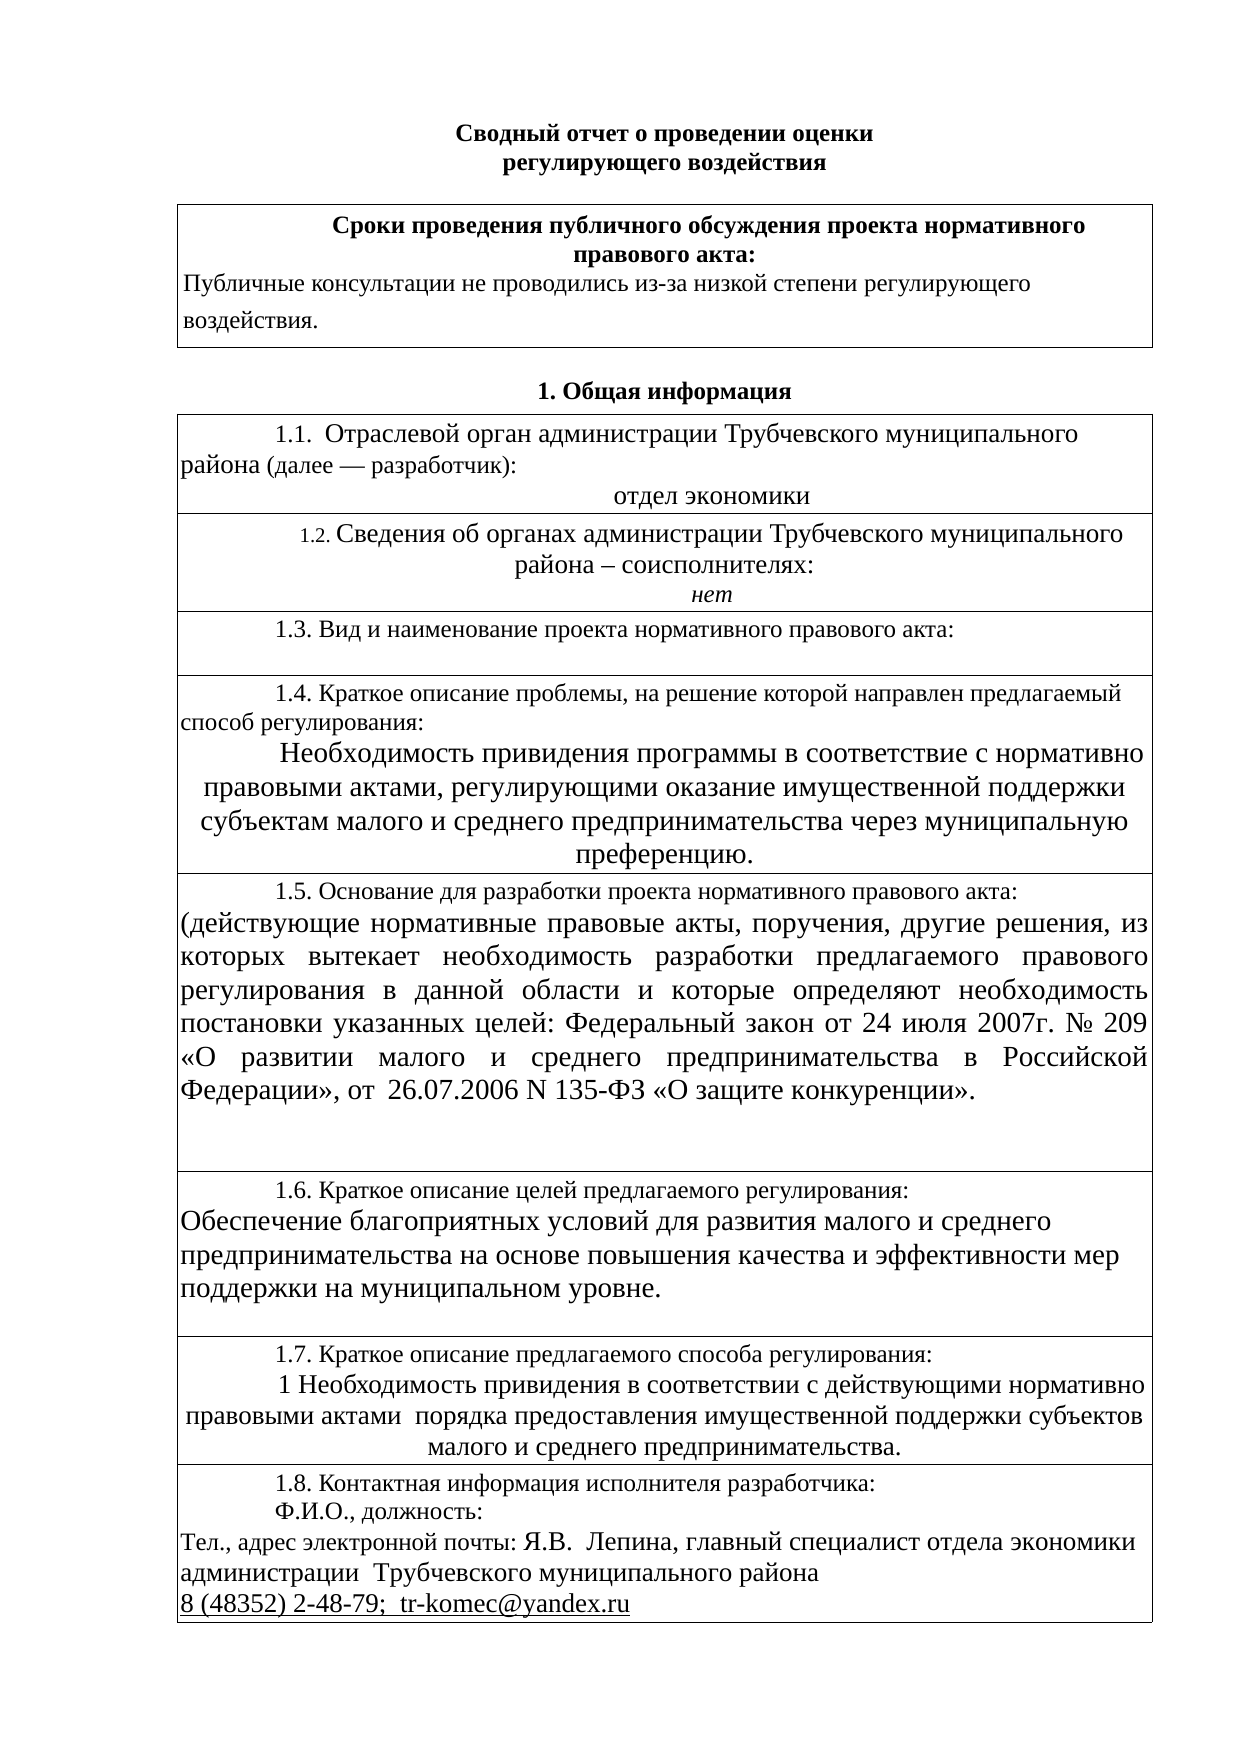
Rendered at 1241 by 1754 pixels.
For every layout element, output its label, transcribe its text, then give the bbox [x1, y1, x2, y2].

table_cell 1.6. Краткое описание целей предлагаемого регулирования: Обеспечение благоприятных условий для развития малого и среднего предпринимательства на основе повышения качества и эффективности мер поддержки на муниципальном уровне. [178, 1172, 1152, 1336]
table_cell 1.8. Контактная информация исполнителя разработчика: Ф.И.О., должность: Тел., адрес электронной почты: Я.В. Лепина, главный специалист отдела экономики администрации Трубчевского муниципального района 8 (48352) 2-48-79; tr-komec@yandex.ru [178, 1465, 1152, 1622]
table_cell 1.4. Краткое описание проблемы, на решение которой направлен предлагаемый способ регулирования: Необходимость привидения программы в соответствие с нормативно правовыми актами, регулирующими оказание имущественной поддержки субъектам малого и среднего предпринимательства через муниципальную преференцию. [178, 676, 1152, 873]
table_cell 1.5. Основание для разработки проекта нормативного правового акта: (действующие нормативные правовые акты, поручения, другие решения, из которых вытекает необходимость разработки предлагаемого правового регулирования в данной области и которые определяют необходимость постановки указанных целей: Федеральный закон от 24 июля 2007г. № 209 «О развитии малого и среднего предпринимательства в Российской Федерации», от 26.07.2006 N 135-ФЗ «О защите конкуренции». [178, 874, 1152, 1171]
table_header Сроки проведения публичного обсуждения проекта нормативного правового акта: Публичные консультации не проводились из-за низкой степени регулирующего воздействия. [178, 205, 1152, 347]
table_cell 1.3. Вид и наименование проекта нормативного правового акта: [178, 612, 1152, 674]
text регулирующего воздействия [177, 147, 1152, 176]
table_header 1.1. Отраслевой орган администрации Трубчевского муниципального района (далее — разработчик): отдел экономики [178, 415, 1152, 513]
text 1. Общая информация [177, 376, 1152, 405]
table_cell 1.2. Сведения об органах администрации Трубчевского муниципального района – соисполнителях: нет [178, 514, 1152, 611]
text Сводный отчет о проведении оценки [177, 118, 1152, 147]
table_cell 1.7. Краткое описание предлагаемого способа регулирования: 1 Необходимость привидения в соответствии с действующими нормативно правовыми актами порядка предоставления имущественной поддержки субъектов малого и среднего предпринимательства. [178, 1337, 1152, 1464]
